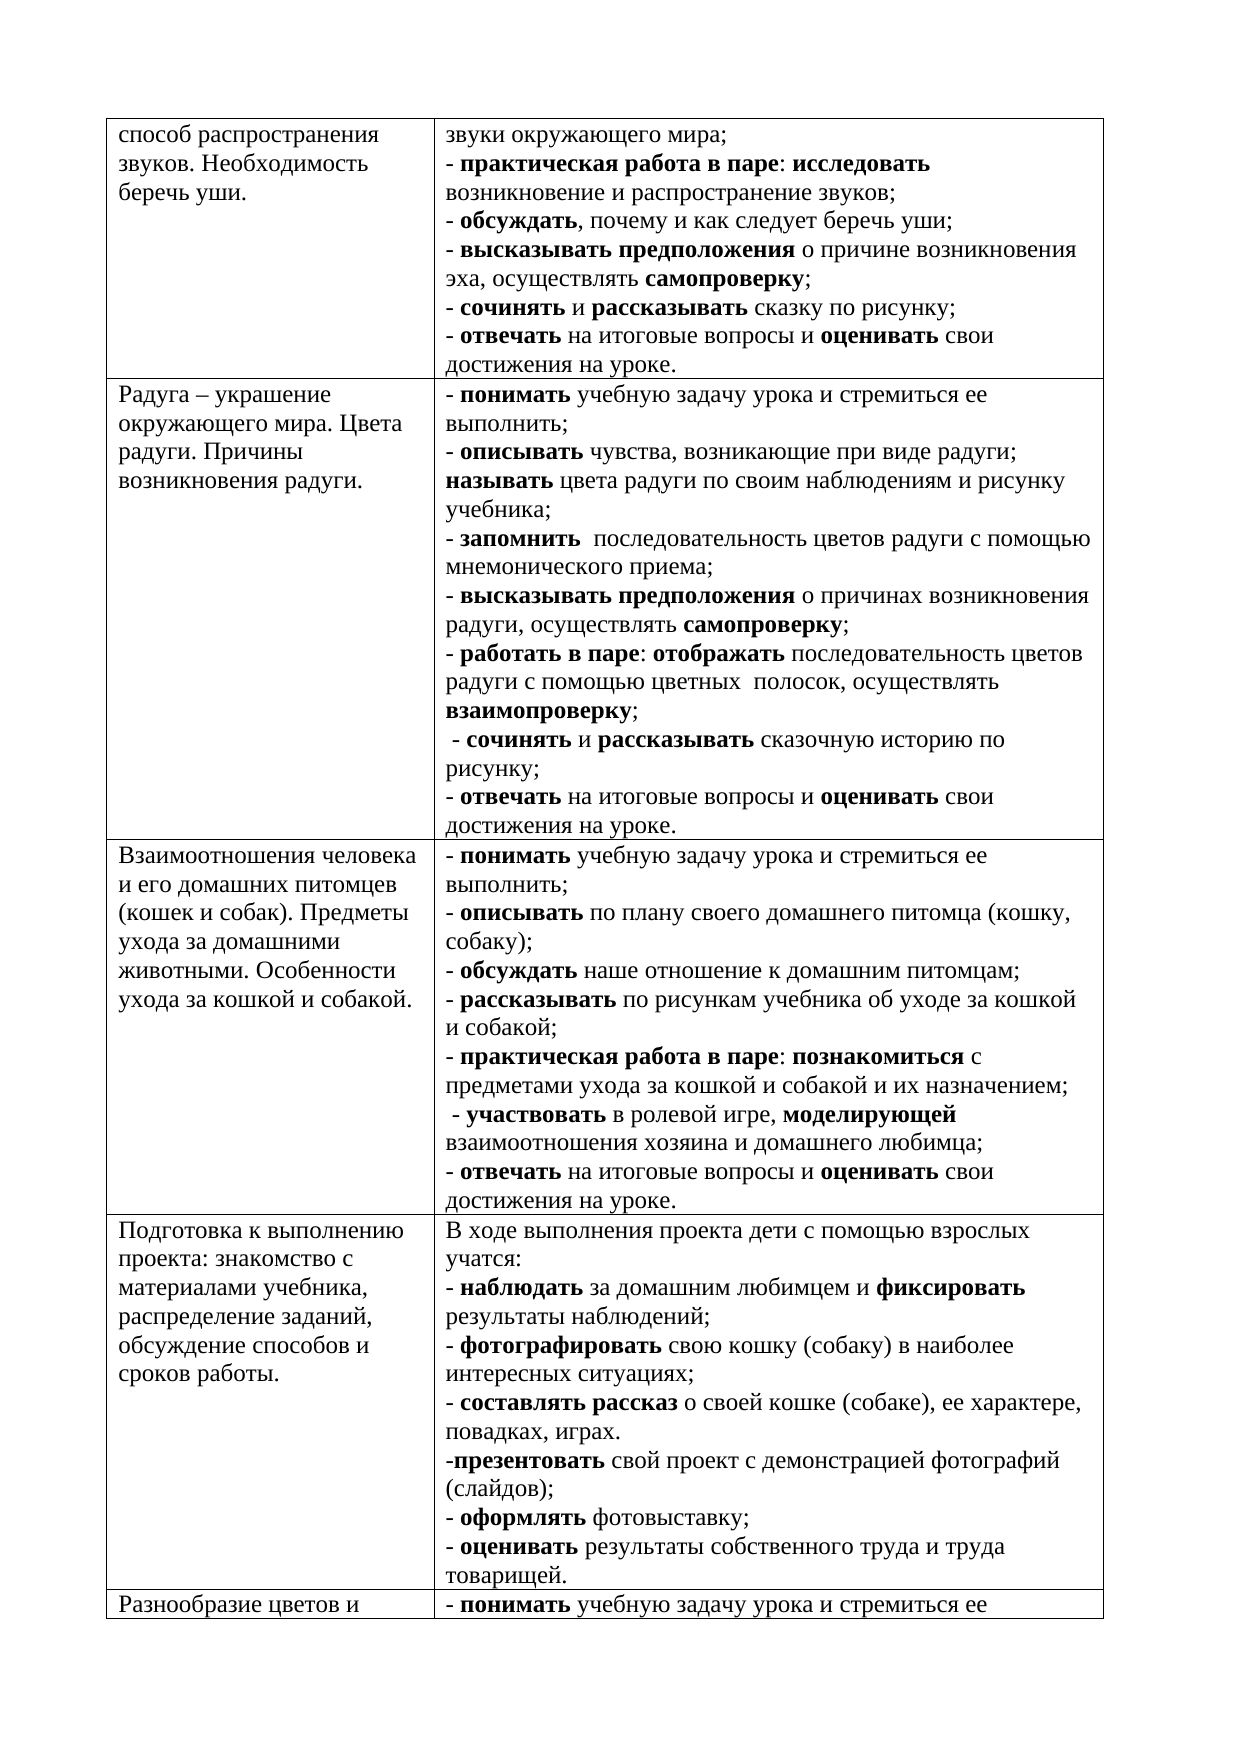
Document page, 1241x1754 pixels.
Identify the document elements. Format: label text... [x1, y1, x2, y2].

table_cell - понимать учебную задачу урока и стремиться ее выполнить; - описывать чувства, возникающие при виде радуги; называть цвета радуги по своим наблюдениям и рисунку учебника; - запомнить последовательность цветов радуги с помощью мнемонического приема; - высказывать предположения о причинах возникновения радуги, осуществлять самопроверку; - работать в паре: отображать последовательность цветов радуги с помощью цветных полосок, осуществлять взаимопроверку; - сочинять и рассказывать сказочную историю по рисунку; - отвечать на итоговые вопросы и оценивать свои достижения на уроке. [435, 379, 1103, 839]
table_cell Взаимоотношения человека и его домашних питомцев (кошек и собак). Предметы ухода за домашними животными. Особенности ухода за кошкой и собакой. [107, 840, 434, 1214]
table_cell Подготовка к выполнению проекта: знакомство с материалами учебника, распределение заданий, обсуждение способов и сроков работы. [107, 1215, 434, 1588]
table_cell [107, 1590, 434, 1618]
table_cell Радуга – украшение окружающего мира. Цвета радуги. Причины возникновения радуги. [107, 379, 434, 839]
table_cell В ходе выполнения проекта дети с помощью взрослых учатся: - наблюдать за домашним любимцем и фиксировать результаты наблюдений; - фотографировать свою кошку (собаку) в наиболее интересных ситуациях; - составлять рассказ о своей кошке (собаке), ее характере, повадках, играх. -презентовать свой проект с демонстрацией фотографий (слайдов); - оформлять фотовыставку; - оценивать результаты собственного труда и труда товарищей. [435, 1215, 1103, 1588]
table_cell - понимать учебную задачу урока и стремиться ее выполнить; - описывать по плану своего домашнего питомца (кошку, собаку); - обсуждать наше отношение к домашним питомцам; - рассказывать по рисункам учебника об уходе за кошкой и собакой; - практическая работа в паре: познакомиться с предметами ухода за кошкой и собакой и их назначением; - участвовать в ролевой игре, моделирующей взаимоотношения хозяина и домашнего любимца; - отвечать на итоговые вопросы и оценивать свои достижения на уроке. [435, 840, 1103, 1214]
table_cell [107, 119, 434, 378]
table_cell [435, 119, 1103, 378]
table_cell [435, 1590, 1103, 1618]
